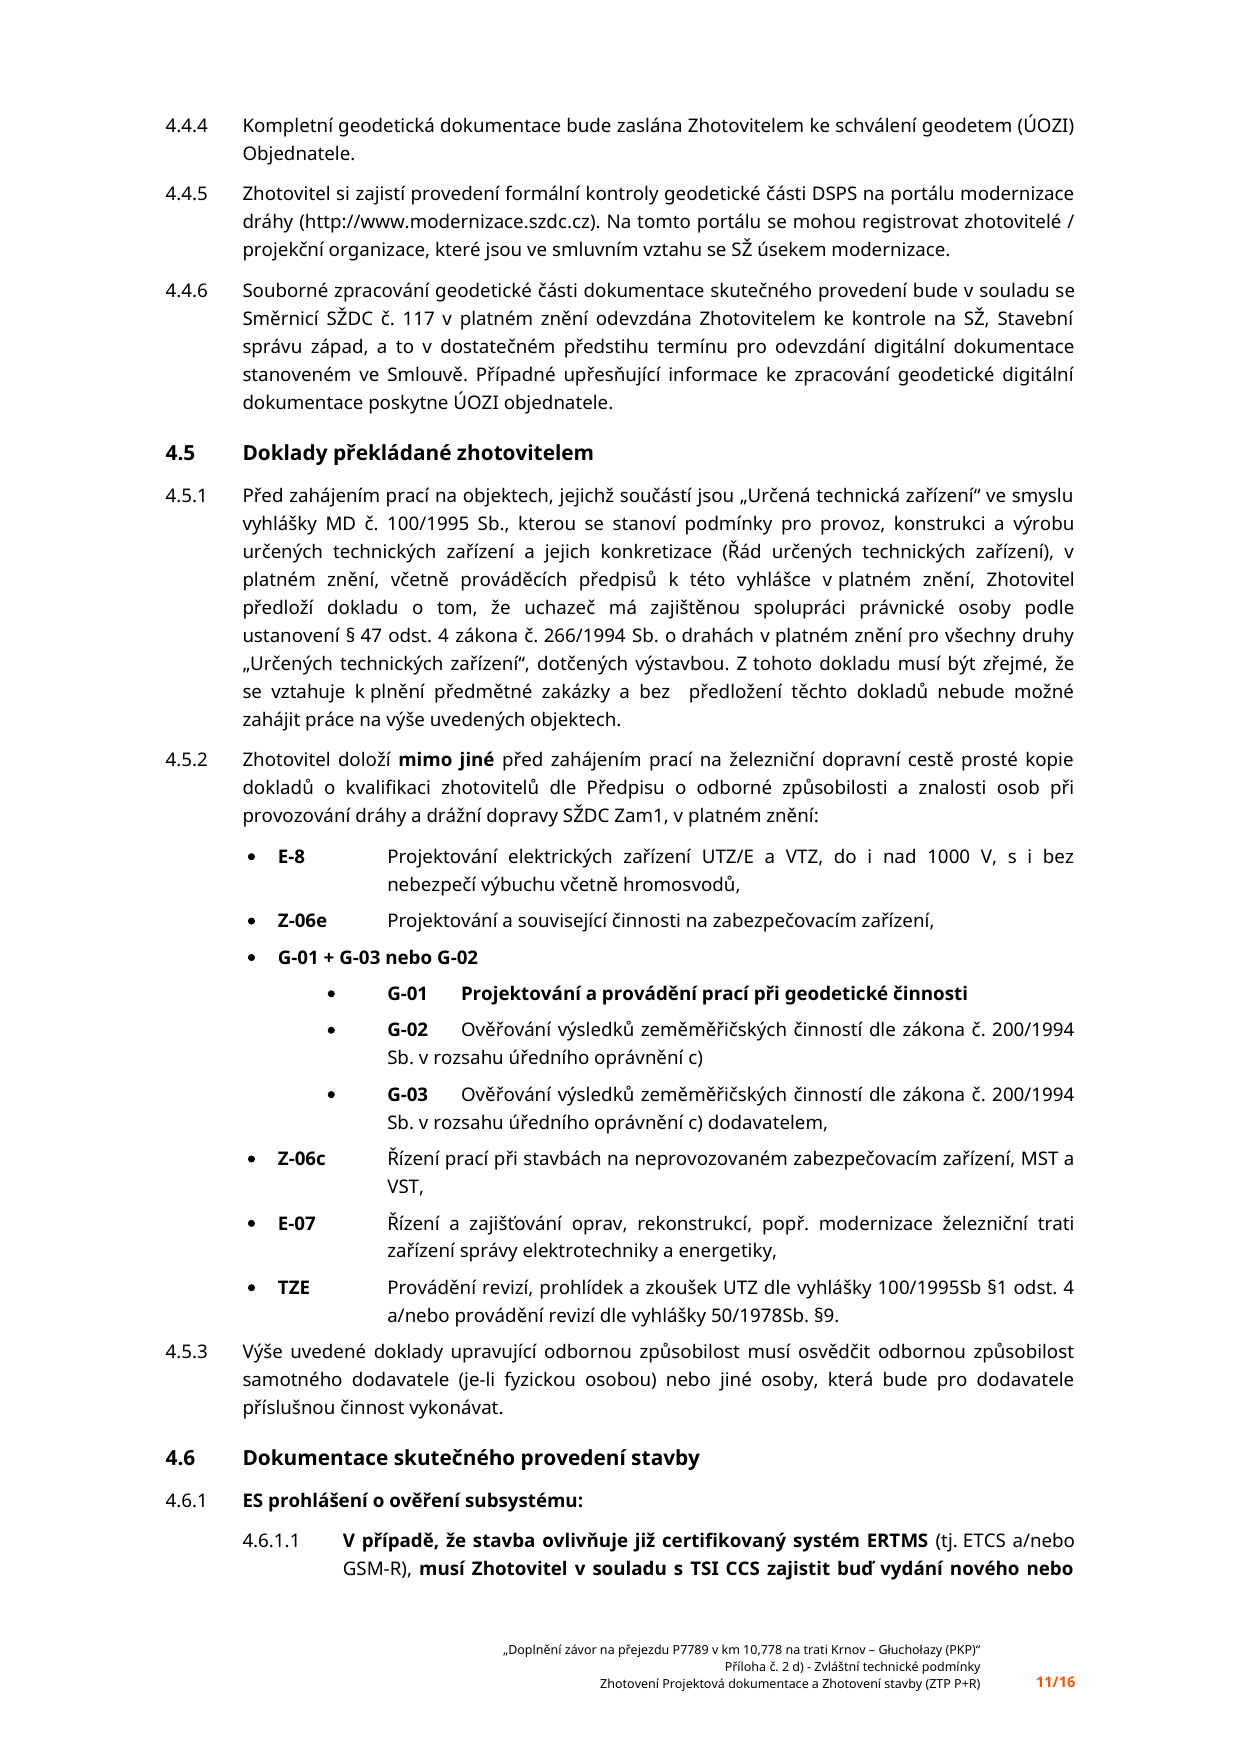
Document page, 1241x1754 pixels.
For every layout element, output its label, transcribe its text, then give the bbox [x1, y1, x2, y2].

text ES prohlášení o ověření subsystému: [165, 1487, 1075, 1513]
list Z-06e Projektování a související činnosti na zabezpečovacím zařízení, [248, 908, 1075, 933]
text G-01 Projektování a provádění prací při geodetické činnosti [328, 980, 1075, 1006]
text Doklady překládané zhotovitelem [165, 438, 1075, 467]
list Z-06c Řízení prací při stavbách na neprovozovaném zabezpečovacím zařízení, MST a VST, [248, 1145, 1075, 1199]
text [242, 1528, 1075, 1581]
text Výše uvedené doklady upravující odbornou způsobilost musí osvědčit odbornou způsobilost samotného dodavatele (je-li fyzickou osobou) nebo jiné osoby, která bude pro dodavatele příslušnou činnost vykonávat. [165, 1338, 1075, 1420]
text G-02 Ověřování výsledků zeměměřičských činností dle zákona č. 200/1994 Sb. v rozsahu úředního oprávnění c) [328, 1017, 1075, 1070]
list TZE Provádění revizí, prohlídek a zkoušek UTZ dle vyhlášky 100/1995Sb §1 odst. 4 a/nebo provádění revizí dle vyhlášky 50/1978Sb. §9. [248, 1274, 1075, 1328]
text Souborné zpracování geodetické části dokumentace skutečného provedení bude v souladu se Směrnicí SŽDC č. 117 v platném znění odevzdána Zhotovitelem ke kontrole na SŽ, Stavební správu západ, a to v dostatečném předstihu termínu pro odevzdání digitální dokumentace stanoveném ve Smlouvě. Případné upřesňující informace ke zpracování geodetické digitální dokumentace poskytne ÚOZI objednatele. [165, 277, 1075, 415]
text Dokumentace skutečného provedení stavby [165, 1443, 1075, 1472]
list E-8 Projektování elektrických zařízení UTZ/E a VTZ, do i nad 1000 V, s i bez nebezpečí výbuchu včetně hromosvodů, [248, 843, 1075, 897]
list G-01 + G-03 nebo G-02 [248, 944, 1075, 969]
text Kompletní geodetická dokumentace bude zaslána Zhotovitelem ke schválení geodetem (ÚOZI) Objednatele. [165, 112, 1075, 166]
list E-07 Řízení a zajišťování oprav, rekonstrukcí, popř. modernizace železniční trati zařízení správy elektrotechniky a energetiky, [248, 1210, 1075, 1263]
text Zhotovitel si zajistí provedení formální kontroly geodetické části DSPS na portálu modernizace dráhy (http://www.modernizace.szdc.cz). Na tomto portálu se mohou registrovat zhotovitelé / projekční organizace, které jsou ve smluvním vztahu se SŽ úsekem modernizace. [165, 181, 1075, 262]
text Před zahájením prací na objektech, jejichž součástí jsou „Určená technická zařízení“ ve smyslu vyhlášky MD č. 100/1995 Sb., kterou se stanoví podmínky pro provoz, konstrukci a výrobu určených technických zařízení a jejich konkretizace (Řád určených technických zařízení), v platném znění, včetně prováděcích předpisů k této vyhlášce v platném znění, Zhotovitel předloží dokladu o tom, že uchazeč má zajištěnou spolupráci právnické osoby podle ustanovení § 47 odst. 4 zákona č. 266/1994 Sb. o drahách v platném znění pro všechny druhy „Určených technických zařízení“, dotčených výstavbou. Z tohoto dokladu musí být zřejmé, že se vztahuje k plnění předmětné zakázky a bez předložení těchto dokladů nebude možné zahájit práce na výše uvedených objektech. [165, 482, 1075, 732]
text Zhotovitel doloží mimo jiné před zahájením prací na železniční dopravní cestě prosté kopie dokladů o kvalifikaci zhotovitelů dle Předpisu o odborné způsobilosti a znalosti osob při provozování dráhy a drážní dopravy SŽDC Zam1, v platném znění: [165, 747, 1075, 828]
text G-03 Ověřování výsledků zeměměřičských činností dle zákona č. 200/1994 Sb. v rozsahu úředního oprávnění c) dodavatelem, [328, 1081, 1075, 1134]
